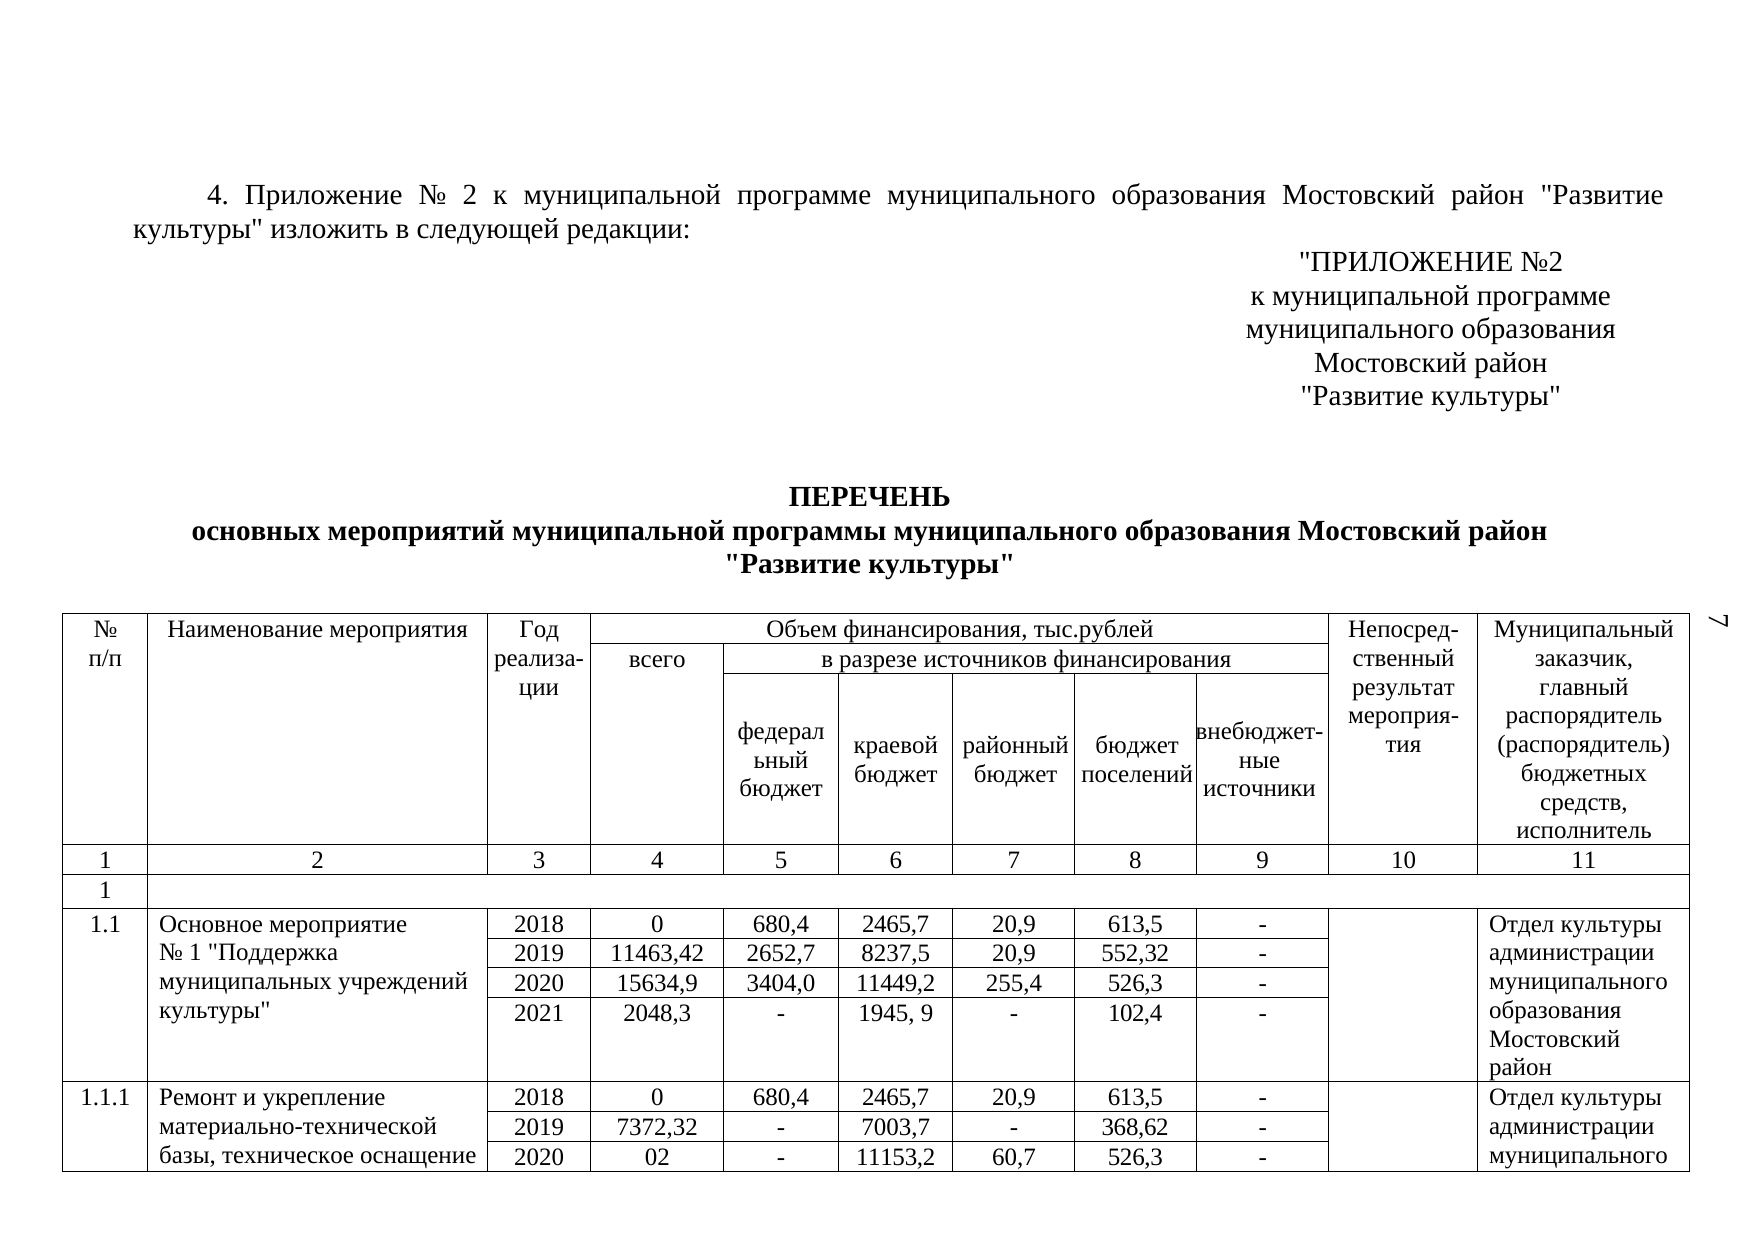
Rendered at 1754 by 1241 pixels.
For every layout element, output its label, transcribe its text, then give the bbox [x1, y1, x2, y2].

table_cell 3404,0 [724, 968, 838, 997]
table_cell - [1197, 1112, 1328, 1141]
table_cell районный бюджет [953, 674, 1074, 844]
text ПЕРЕЧЕНЬ [74, 479, 1665, 513]
table_cell 102,4 [1075, 998, 1196, 1081]
table_cell 11 [1478, 845, 1689, 874]
table_cell - [1197, 968, 1328, 997]
table_cell 613,5 [1075, 1082, 1196, 1111]
table_cell 7003,7 [839, 1112, 952, 1141]
table_cell 1945, 9 [839, 998, 952, 1081]
table_cell - [1197, 998, 1328, 1081]
table_cell Отдел культуры администрации муниципального образования Мостовский район [1478, 909, 1689, 1081]
table_header Год реализа-ции [488, 614, 590, 844]
text "ПРИЛОЖЕНИЕ №2 [1196, 244, 1665, 278]
table_cell [1329, 1082, 1477, 1171]
text "Развитие культуры" [74, 546, 1665, 580]
table_cell 20,9 [953, 909, 1074, 937]
table_cell 60,7 [953, 1142, 1074, 1171]
table_cell 11449,2 [839, 968, 952, 997]
table_cell 20,9 [953, 1082, 1074, 1111]
table_cell 6 [839, 845, 952, 874]
table_cell 680,4 [724, 909, 838, 937]
text "Развитие культуры" [1196, 378, 1665, 412]
table_cell [1329, 909, 1477, 1081]
table_cell - [953, 1112, 1074, 1141]
table_cell 10 [1329, 845, 1477, 874]
table_cell бюджет поселений [1075, 674, 1196, 844]
table_cell Ремонт и укрепление материально-технической базы, техническое оснащение муниципальных учреждений культуры и детских школ искусств [148, 1082, 487, 1171]
table_cell 11463,42 [591, 939, 723, 967]
table_cell - [1197, 909, 1328, 937]
table_cell 2019 [488, 1112, 590, 1141]
table_cell - [724, 1112, 838, 1141]
table_cell - [1197, 1142, 1328, 1171]
table_cell 255,4 [953, 968, 1074, 997]
table_cell 2652,7 [724, 939, 838, 967]
table_cell 11153,2 [839, 1142, 952, 1171]
table_cell 3 [488, 845, 590, 874]
table_cell 4 [591, 845, 723, 874]
table_cell 20,9 [953, 939, 1074, 967]
table_cell 8237,5 [839, 939, 952, 967]
table_cell 7 [953, 845, 1074, 874]
table_cell 3780,5 [591, 1082, 723, 1111]
table_header Непосред-ственный результат мероприя-тия [1329, 614, 1477, 844]
table_cell 2465,7 [839, 1082, 952, 1111]
table_cell 2465,7 [839, 909, 952, 937]
table_cell - [1197, 1082, 1328, 1111]
table_header № п/п [63, 614, 147, 844]
table_cell 1.1 [63, 909, 147, 1081]
table_cell 2019 [488, 939, 590, 967]
text 4. Приложение № 2 к муниципальной программе муниципального образования Мостовский район "Развитие культуры" изложить в следующей редакции: [133, 177, 1665, 244]
text к муниципальной программе муниципального образования Мостовский район [1196, 278, 1665, 378]
table_cell 2048,3 [591, 998, 723, 1081]
table_cell 3780,5 [591, 909, 723, 937]
table_cell 7372,32 [591, 1112, 723, 1141]
table_cell в разрезе источников финансирования [724, 644, 1328, 673]
table_cell краевой бюджет [839, 674, 952, 844]
table_cell внебюджет-ные источники [1197, 674, 1328, 844]
table_cell 8 [1075, 845, 1196, 874]
table_cell 680,4 [724, 1082, 838, 1111]
table_cell 9 [1197, 845, 1328, 874]
table_cell 15634,9 [591, 968, 723, 997]
table_cell всего [591, 644, 723, 844]
text основных мероприятий муниципальной программы муниципального образования Мостовский район [74, 513, 1665, 546]
table_cell 1.1.1 [63, 1082, 147, 1171]
table_cell 2018 [488, 909, 590, 937]
table_cell 2 [148, 845, 487, 874]
table_cell 526,3 [1075, 1142, 1196, 1171]
table_cell - [724, 998, 838, 1081]
table_cell 2021 [488, 998, 590, 1081]
table_cell - [1197, 939, 1328, 967]
table_cell 613,5 [1075, 909, 1196, 937]
table_cell 2020 [488, 1142, 590, 1171]
table_header Наименование мероприятия [148, 614, 487, 844]
table_cell 1 [63, 845, 147, 874]
table_cell Основное мероприятие № 1 "Поддержка муниципальных учреждений культуры" [148, 909, 487, 1081]
table_cell 5 [724, 845, 838, 874]
table_cell 2018 [488, 1082, 590, 1111]
table_cell - [953, 998, 1074, 1081]
table_cell 368,62 [1075, 1112, 1196, 1141]
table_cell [1478, 1082, 1689, 1171]
table_cell [148, 875, 1689, 908]
table_cell федеральный бюджет [724, 674, 838, 844]
table_cell 552,32 [1075, 939, 1196, 967]
table_header Объем финансирования, тыс.рублей [591, 614, 1328, 643]
table_cell 2020 [488, 968, 590, 997]
table_cell - [724, 1142, 838, 1171]
table_header Муниципальный заказчик, главный распорядитель (распорядитель) бюджетных средств, исполнитель [1478, 614, 1689, 844]
table_cell 11740,2 [591, 1142, 723, 1171]
table_cell 526,3 [1075, 968, 1196, 997]
table_cell 1 [63, 875, 147, 908]
